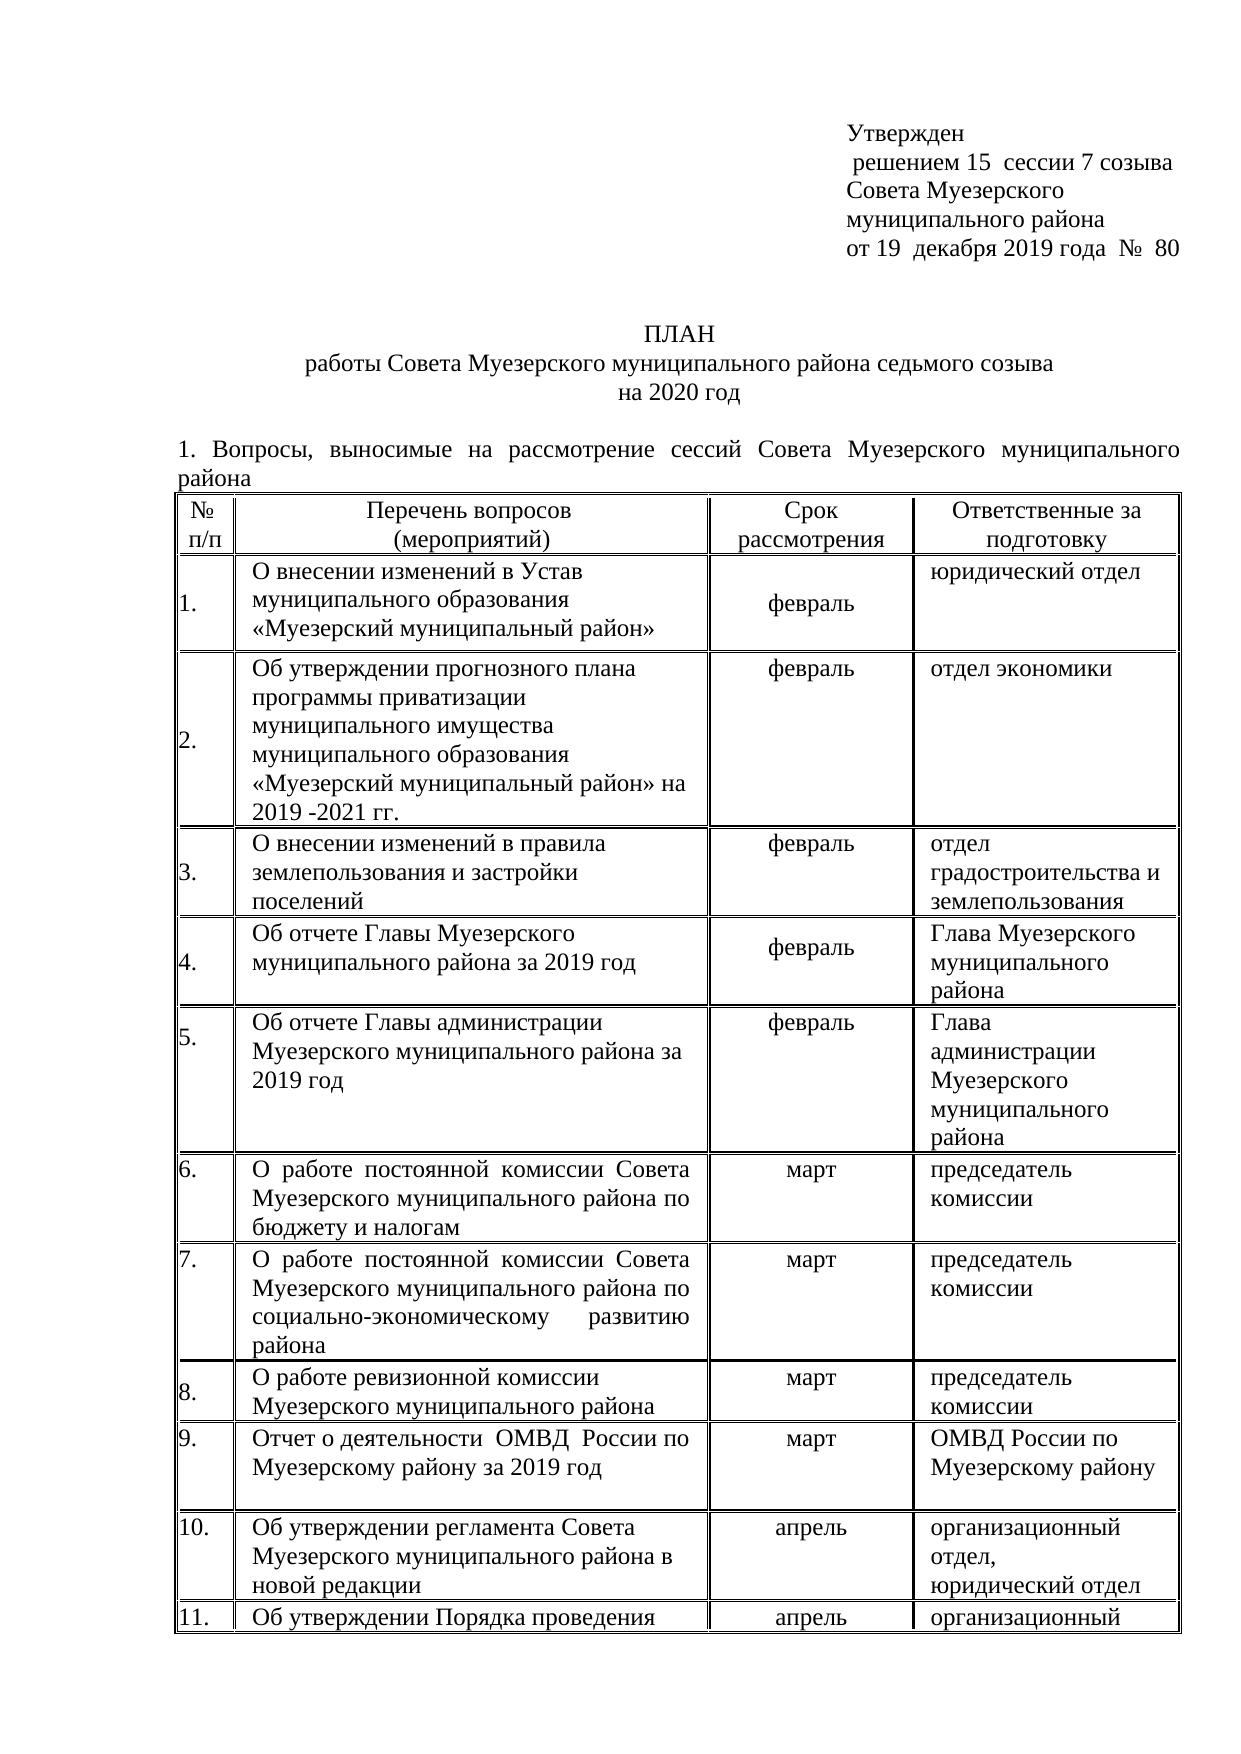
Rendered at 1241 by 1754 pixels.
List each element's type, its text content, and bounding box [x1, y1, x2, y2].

table_cell 9. [176, 1420, 235, 1509]
table_cell отдел экономики [915, 650, 1179, 825]
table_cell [913, 1599, 1180, 1631]
table_cell 3. [178, 825, 233, 915]
text от 19 декабря 2019 года № 80 [177, 233, 1181, 262]
text муниципального района [177, 204, 1181, 233]
table_cell О внесении изменений в правила землепользования и застройки поселений [236, 829, 707, 915]
table_cell Глава Муезерского муниципального района [913, 915, 1180, 1004]
table_cell 1. [176, 553, 235, 649]
text решением 15 сессии 7 созыва [177, 147, 1181, 176]
table_cell февраль [711, 918, 912, 1004]
table_cell Об утверждении прогнозного плана программы приватизации муниципального имущества муниципального образования «Муезерский муниципальный район» на 2019 -2021 гг. [236, 653, 707, 825]
table_cell Глава администрации Муезерского муниципального района [915, 1004, 1179, 1151]
table_cell 6. [178, 1151, 233, 1241]
table_cell 5. [178, 1004, 233, 1151]
table_cell 2. [178, 650, 233, 825]
table_cell ОМВД России по Муезерскому району [913, 1420, 1180, 1509]
table_cell Об отчете Главы Муезерского муниципального района за 2019 год [236, 918, 707, 1004]
table_cell март [711, 1423, 912, 1509]
table_cell О работе постоянной комиссии Совета Муезерского муниципального района по социально-экономическому развитию района [236, 1244, 707, 1359]
table_cell Об отчете Главы администрации Муезерского муниципального района за 2019 год [236, 1008, 707, 1151]
table_cell 10. [178, 1509, 233, 1599]
text 1. Вопросы, выносимые на рассмотрение сессий Совета Муезерского муниципального района [177, 434, 1181, 492]
table_cell организационный отдел, юридический отдел [915, 1509, 1179, 1599]
table_cell председатель комиссии [915, 1359, 1178, 1420]
table_cell 11. [176, 1599, 235, 1631]
table_cell апрель [711, 1513, 912, 1599]
table_cell О работе постоянной комиссии Совета Муезерского муниципального района по бюджету и налогам [236, 1155, 707, 1241]
table_cell февраль [711, 653, 912, 825]
text Утвержден [177, 118, 1181, 147]
table_cell февраль [711, 556, 912, 649]
table_cell апрель [709, 1602, 913, 1631]
table_cell Отчет о деятельности ОМВД России по Муезерскому району за 2019 год [236, 1423, 707, 1509]
text ПЛАН работы Совета Муезерского муниципального района седьмого созыва на 2020 год [177, 319, 1181, 406]
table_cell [235, 1599, 709, 1631]
table_cell 4. [176, 915, 235, 1004]
table_cell 7. [176, 1241, 235, 1359]
table_cell председатель комиссии [915, 1151, 1179, 1241]
table_cell март [711, 1362, 912, 1420]
table_cell Об утверждении регламента Совета Муезерского муниципального района в новой редакции [236, 1513, 707, 1599]
table_header Срок рассмотрения [709, 495, 913, 553]
table_header Ответственные за подготовку [913, 495, 1178, 553]
table_cell февраль [711, 1008, 912, 1151]
table_cell председатель комиссии [913, 1241, 1180, 1359]
table_cell март [711, 1244, 912, 1359]
table_cell 8. [178, 1359, 233, 1420]
table_cell отдел градостроительства и землепользования [915, 825, 1179, 915]
table_header № п/п [178, 495, 235, 553]
table_cell О внесении изменений в Устав муниципального образования «Муезерский муниципальный район» [236, 556, 707, 649]
table_cell март [711, 1155, 912, 1241]
table_header Перечень вопросов (мероприятий) [235, 493, 709, 553]
text Совета Муезерского [177, 176, 1181, 204]
table_cell юридический отдел [913, 553, 1180, 649]
table_cell февраль [711, 829, 912, 915]
table_cell О работе ревизионной комиссии Муезерского муниципального района [236, 1362, 707, 1420]
